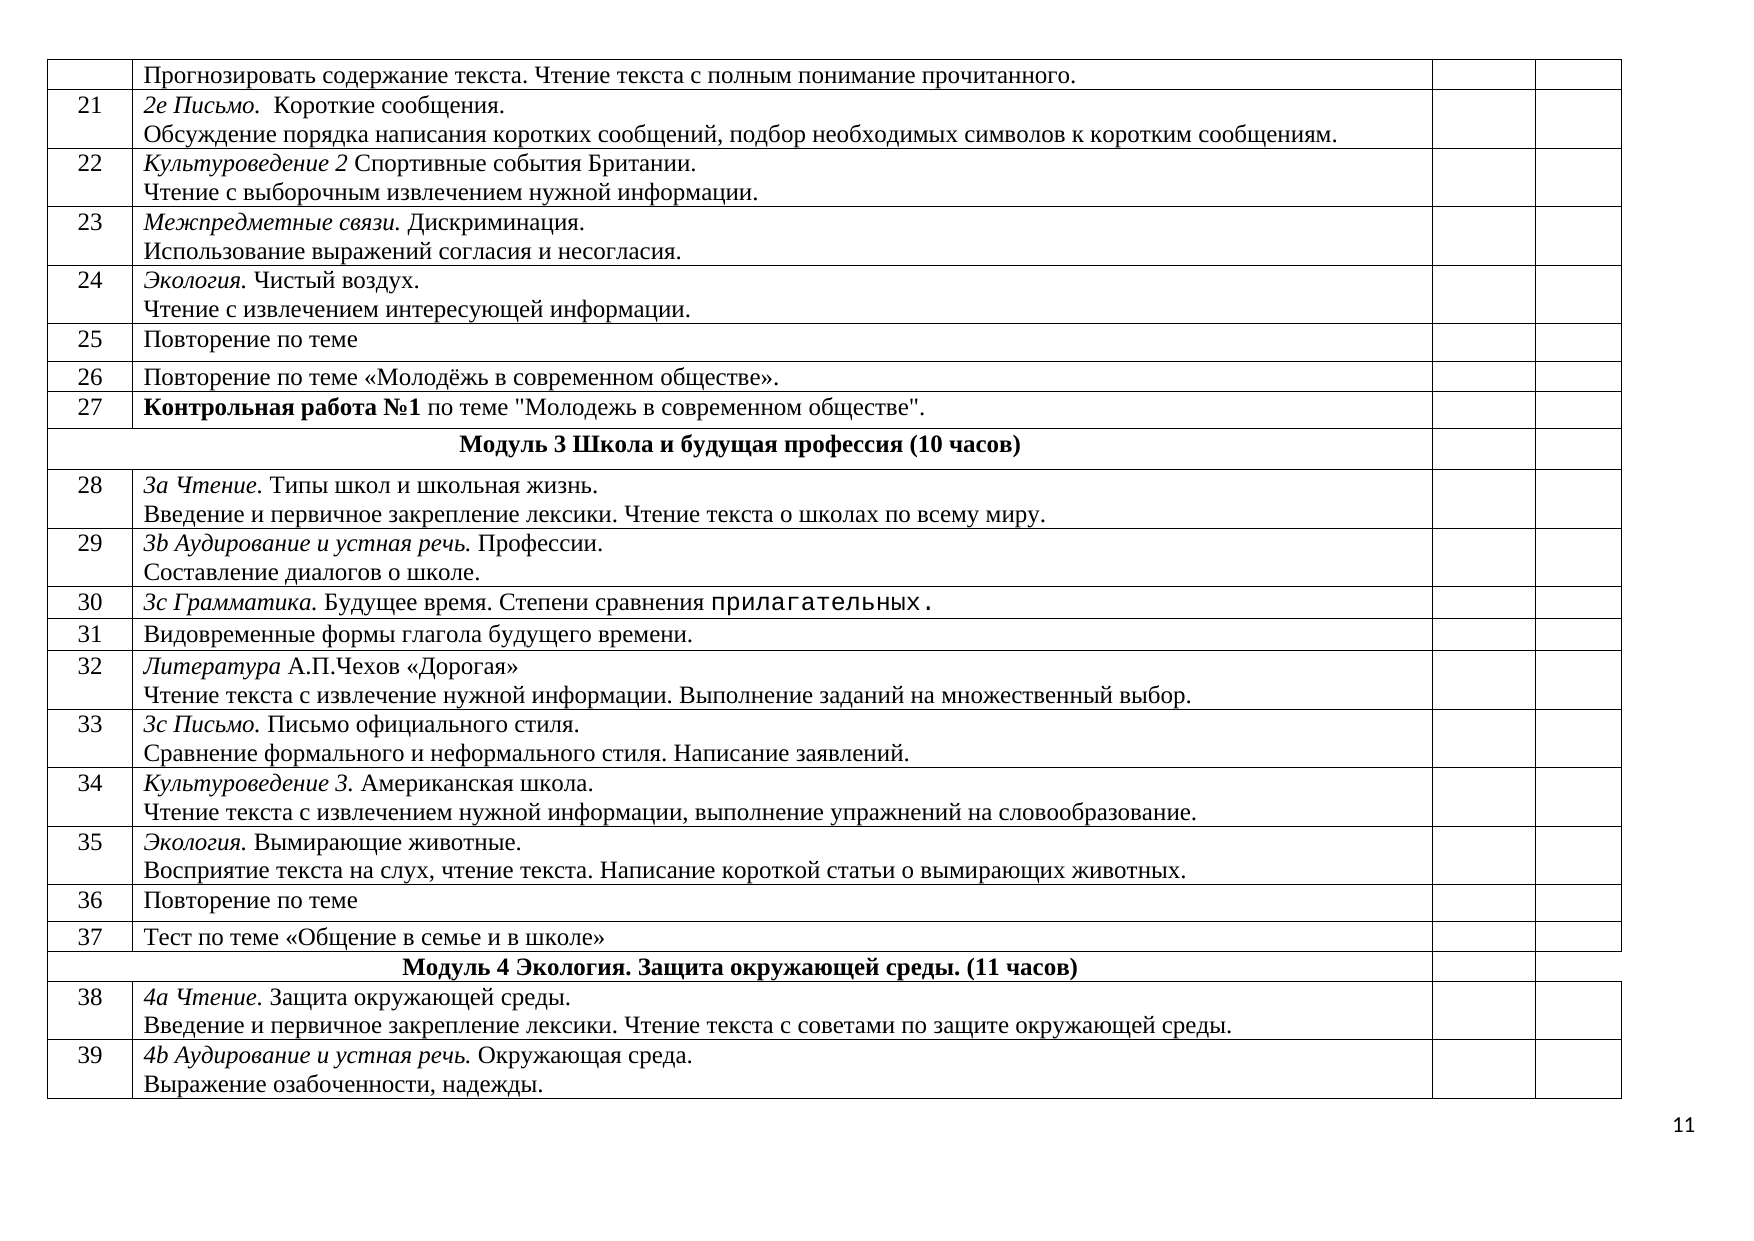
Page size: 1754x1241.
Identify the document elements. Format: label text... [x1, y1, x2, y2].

table_cell [1536, 651, 1621, 708]
table_cell [1536, 90, 1621, 147]
table_cell Модуль 3 Школа и будущая профессия (10 часов) [48, 429, 1432, 469]
table_cell Модуль 4 Экология. Защита окружающей среды. (11 часов) [48, 952, 1432, 981]
table_cell [1536, 362, 1621, 391]
table_cell [1433, 266, 1535, 323]
table_cell [1433, 324, 1535, 361]
table_cell [1536, 619, 1621, 650]
table_cell 3а Чтение. Типы школ и школьная жизнь. Введение и первичное закрепление лексики. Чтение текста о школах по всему миру. [133, 470, 1432, 527]
table_cell Повторение по теме [133, 885, 1432, 921]
table_cell 38 [48, 982, 132, 1039]
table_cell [133, 60, 1432, 89]
table_cell [1433, 710, 1535, 767]
table_cell [1433, 149, 1535, 206]
table_cell [1433, 1040, 1535, 1098]
table_cell 29 [48, 529, 132, 586]
table_cell Культуроведение 2 Спортивные события Британии. Чтение с выборочным извлечением нужной информации. [133, 149, 1432, 206]
table_cell Экология. Чистый воздух. Чтение с извлечением интересующей информации. [133, 266, 1432, 323]
table_cell 34 [48, 768, 132, 826]
table_cell 2е Письмо. Короткие сообщения. Обсуждение порядка написания коротких сообщений, подбор необходимых символов к коротким сообщениям. [133, 90, 1432, 147]
table_cell 4b Аудирование и устная речь. Окружающая среда. Выражение озабоченности, надежды. [133, 1040, 1432, 1098]
table_cell Повторение по теме «Молодёжь в современном обществе». [133, 362, 1432, 391]
table_cell [1433, 885, 1535, 921]
table_cell 31 [48, 619, 132, 650]
table_cell 24 [48, 266, 132, 323]
table_cell 27 [48, 392, 132, 428]
table_cell [1433, 470, 1535, 527]
table_cell 35 [48, 827, 132, 884]
table_cell [1536, 1040, 1621, 1098]
table_cell [1536, 149, 1621, 206]
table_cell 3b Аудирование и устная речь. Профессии. Составление диалогов о школе. [133, 529, 1432, 586]
table_cell 30 [48, 587, 132, 618]
table_cell [1433, 827, 1535, 884]
table_cell 36 [48, 885, 132, 921]
table_cell 20 [48, 60, 132, 89]
table_cell [1536, 60, 1621, 89]
table_cell [1536, 470, 1621, 527]
table_cell [1433, 619, 1535, 650]
table_cell [1433, 651, 1535, 708]
table_cell Повторение по теме [133, 324, 1432, 361]
table_cell Контрольная работа №1 по теме "Молодежь в современном обществе". [133, 392, 1432, 428]
table_cell 3с Грамматика. Будущее время. Степени сравнения прилагательных. [133, 587, 1432, 618]
table_cell [1536, 529, 1621, 586]
table_cell 32 [48, 651, 132, 708]
table_cell Видовременные формы глагола будущего времени. [133, 619, 1432, 650]
table_cell Литература А.П.Чехов «Дорогая» Чтение текста с извлечение нужной информации. Выполнение заданий на множественный выбор. [133, 651, 1432, 708]
table_cell 22 [48, 149, 132, 206]
table_cell Экология. Вымирающие животные. Восприятие текста на слух, чтение текста. Написание короткой статьи о вымирающих животных. [133, 827, 1432, 884]
table_cell 25 [48, 324, 132, 361]
table_cell [1433, 429, 1535, 469]
table_cell Культуроведение 3. Американская школа. Чтение текста с извлечением нужной информации, выполнение упражнений на словообразование. [133, 768, 1432, 826]
table_cell [1536, 922, 1621, 951]
table_cell [1536, 392, 1621, 428]
table_cell [1433, 587, 1535, 618]
table_cell 33 [48, 710, 132, 767]
table_cell 37 [48, 922, 132, 951]
table_cell [1433, 529, 1535, 586]
table_cell [1536, 429, 1621, 469]
table_cell [1433, 982, 1535, 1039]
table_cell [1536, 207, 1621, 264]
table_cell 4а Чтение. Защита окружающей среды. Введение и первичное закрепление лексики. Чтение текста с советами по защите окружающей среды. [133, 982, 1432, 1039]
table_cell [1536, 885, 1621, 921]
table_cell 3с Письмо. Письмо официального стиля. Сравнение формального и неформального стиля. Написание заявлений. [133, 710, 1432, 767]
table_cell 23 [48, 207, 132, 264]
table_cell [1536, 827, 1621, 884]
table_cell [1536, 587, 1621, 618]
table_cell [1433, 922, 1535, 951]
table_cell [1433, 90, 1535, 147]
table_cell 26 [48, 362, 132, 391]
table_cell 21 [48, 90, 132, 147]
table_cell [1433, 207, 1535, 264]
table_cell [1536, 324, 1621, 361]
table_cell Межпредметные связи. Дискриминация. Использование выражений согласия и несогласия. [133, 207, 1432, 264]
table_cell 28 [48, 470, 132, 527]
table_cell Тест по теме «Общение в семье и в школе» [133, 922, 1432, 951]
table_cell [1433, 362, 1535, 391]
table_cell 39 [48, 1040, 132, 1098]
table_cell [1536, 266, 1621, 323]
table_cell [1433, 952, 1535, 981]
table_cell [1536, 982, 1621, 1039]
table_cell [1433, 392, 1535, 428]
table_cell [1433, 768, 1535, 826]
table_cell [1536, 710, 1621, 767]
table_cell [1433, 60, 1535, 89]
table_cell [1536, 768, 1621, 826]
